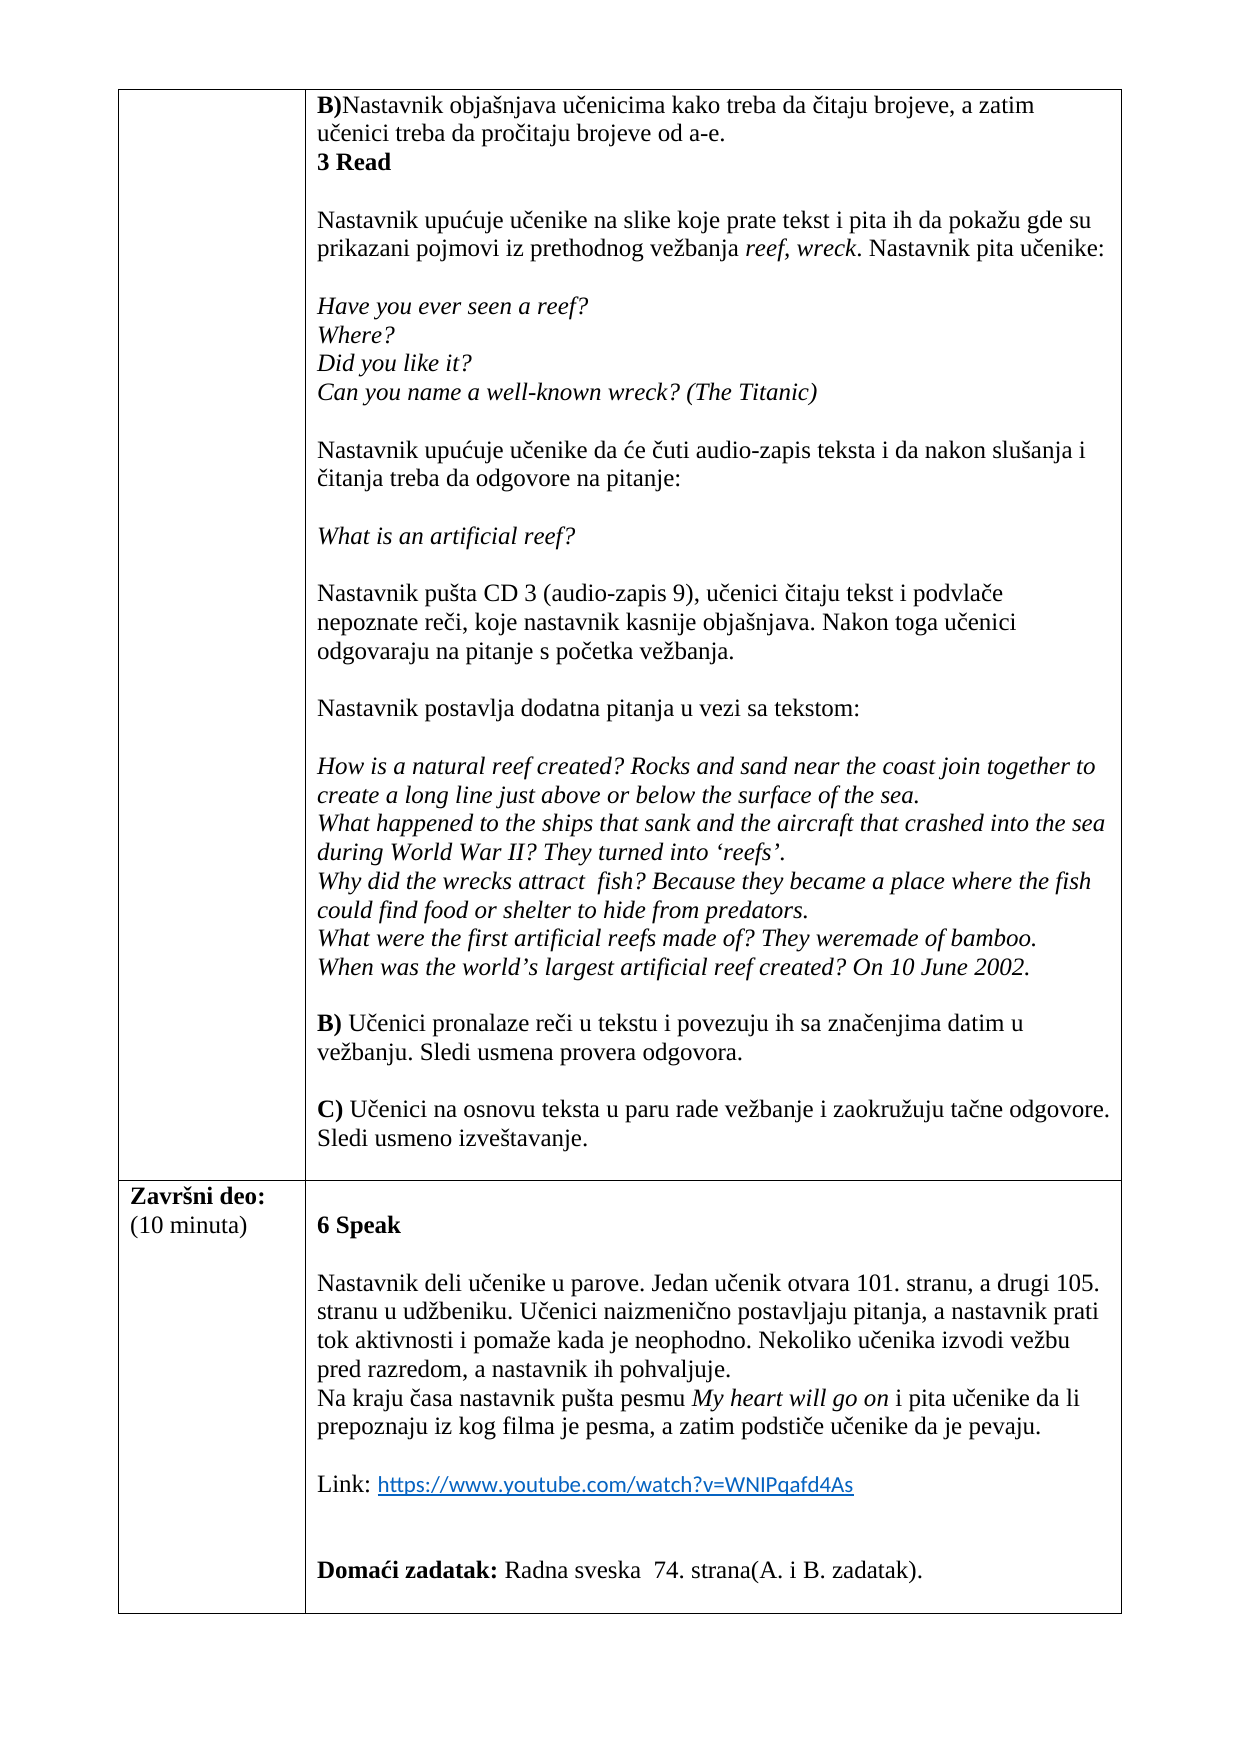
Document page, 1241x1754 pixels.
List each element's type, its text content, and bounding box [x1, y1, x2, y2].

table_cell 6 Speak Nastavnik deli učenike u parove. Jedan učenik otvara 101. stranu, a drugi 105. stranu u udžbeniku. Učenici naizmenično postavljaju pitanja, a nastavnik prati tok aktivnosti i pomaže kada je neophodno. Nekoliko učenika izvodi vežbu pred razredom, a nastavnik ih pohvaljuje. Na kraju časa nastavnik pušta pesmu My heart will go on i pita učenike da li prepoznaju iz kog filma je pesma, a zatim podstiče učenike da je pevaju. Link: https://www.youtube.com/watch?v=WNIPqafd4As Domaći zadatak: Radna sveska 74. strana(A. i B. zadatak). [306, 1181, 1121, 1613]
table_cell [306, 90, 1121, 1180]
table_cell Završni deo: (10 minuta) [119, 1181, 305, 1613]
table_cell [119, 90, 305, 1180]
